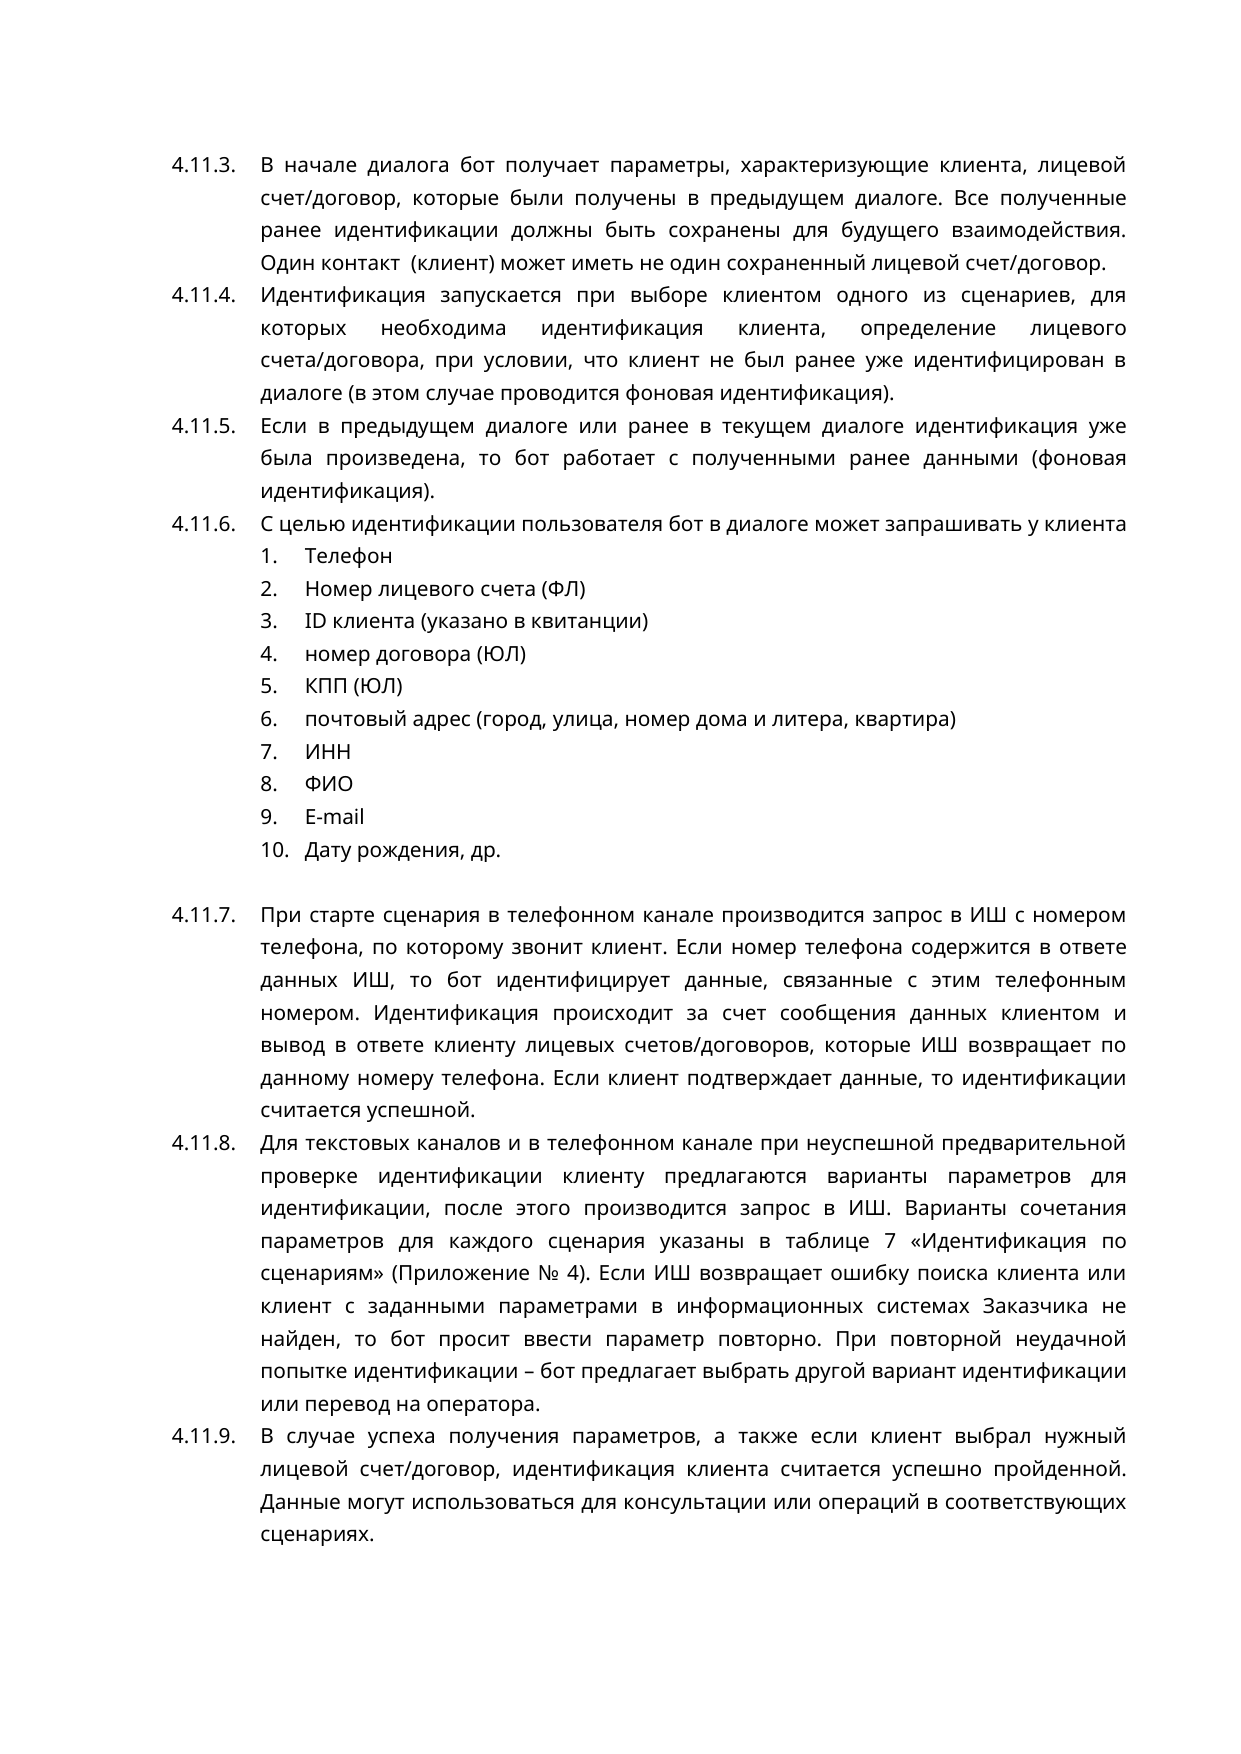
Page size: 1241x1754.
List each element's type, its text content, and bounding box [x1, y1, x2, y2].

list Дату рождения, др. [260, 835, 1128, 863]
list почтовый адрес (город, улица, номер дома и литера, квартира) [260, 704, 1128, 733]
list При старте сценария в телефонном канале производится запрос в ИШ с номером телефона, по которому звонит клиент. Если номер телефона содержится в ответе данных ИШ, то бот идентифицирует данные, связанные с этим телефонным номером. Идентификация происходит за счет сообщения данных клиентом и вывод в ответе клиенту лицевых счетов/договоров, которые ИШ возвращает по данному номеру телефона. Если клиент подтверждает данные, то идентификации считается успешной. [172, 900, 1128, 1124]
list В начале диалога бот получает параметры, характеризующие клиента, лицевой счет/договор, которые были получены в предыдущем диалоге. Все полученные ранее идентификации должны быть сохранены для будущего взаимодействия. Один контакт (клиент) может иметь не один сохраненный лицевой счет/договор. [172, 150, 1128, 276]
list ФИО [260, 769, 1128, 798]
list С целью идентификации пользователя бот в диалоге может запрашивать у клиента [172, 509, 1128, 537]
list номер договора (ЮЛ) [260, 639, 1128, 667]
list ИНН [260, 737, 1128, 765]
list Если в предыдущем диалоге или ранее в текущем диалоге идентификация уже была произведена, то бот работает с полученными ранее данными (фоновая идентификация). [172, 411, 1128, 504]
list Идентификация запускается при выборе клиентом одного из сценариев, для которых необходима идентификация клиента, определение лицевого счета/договора, при условии, что клиент не был ранее уже идентифицирован в диалоге (в этом случае проводится фоновая идентификация). [172, 280, 1128, 407]
list E-mail [260, 802, 1128, 831]
list КПП (ЮЛ) [260, 672, 1128, 700]
list ID клиента (указано в квитанции) [260, 606, 1128, 635]
list Номер лицевого счета (ФЛ) [260, 574, 1128, 602]
list Телефон [260, 541, 1128, 570]
list В случае успеха получения параметров, а также если клиент выбрал нужный лицевой счет/договор, идентификация клиента считается успешно пройденной. Данные могут использоваться для консультации или операций в соответствующих сценариях. [172, 1422, 1128, 1548]
list Для текстовых каналов и в телефонном канале при неуспешной предварительной проверке идентификации клиенту предлагаются варианты параметров для идентификации, после этого производится запрос в ИШ. Варианты сочетания параметров для каждого сценария указаны в таблице 7 «Идентификация по сценариям» (Приложение № 4). Если ИШ возвращает ошибку поиска клиента или клиент с заданными параметрами в информационных системах Заказчика не найден, то бот просит ввести параметр повторно. При повторной неудачной попытке идентификации – бот предлагает выбрать другой вариант идентификации или перевод на оператора. [172, 1128, 1128, 1417]
